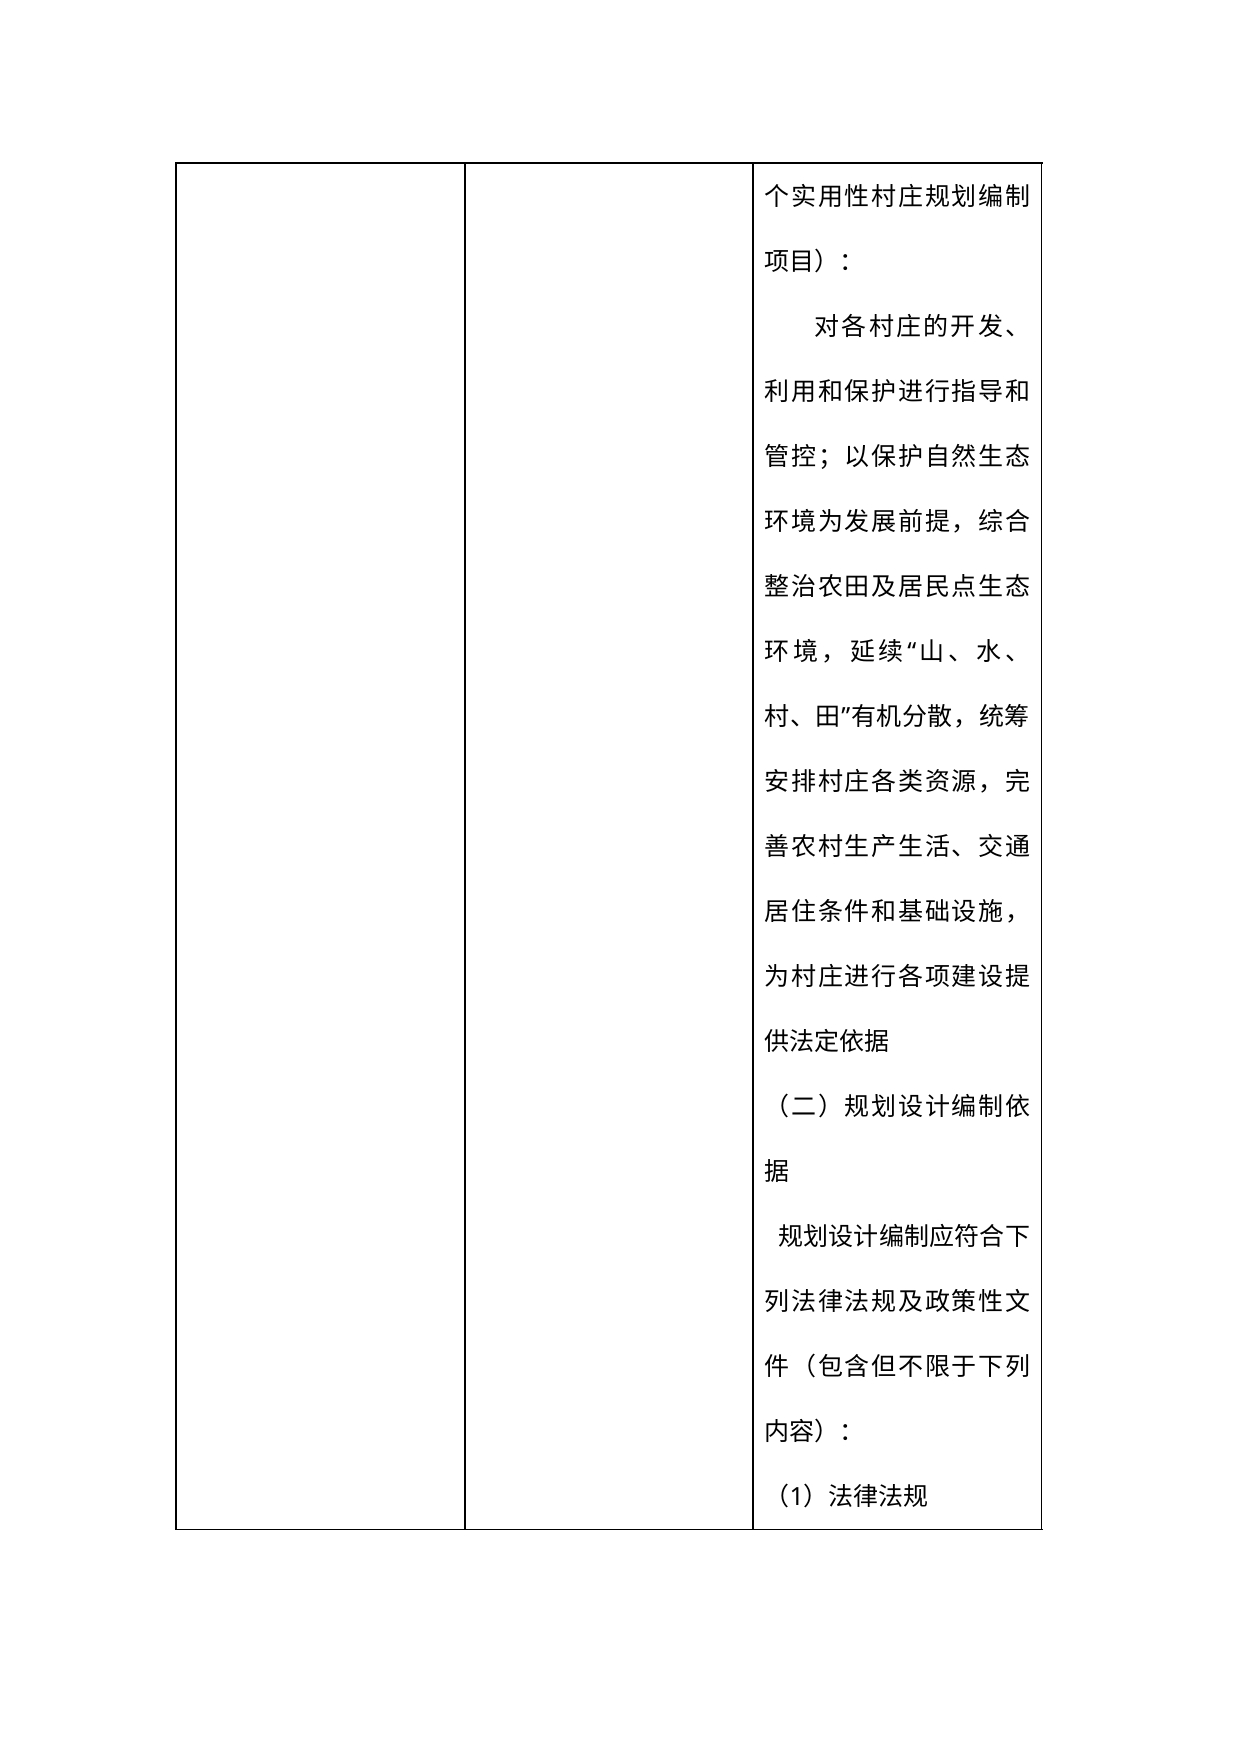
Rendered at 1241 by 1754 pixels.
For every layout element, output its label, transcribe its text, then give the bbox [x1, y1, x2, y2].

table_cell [754, 164, 1041, 1528]
table_cell [466, 164, 752, 1528]
table_cell 1 [177, 164, 464, 1528]
